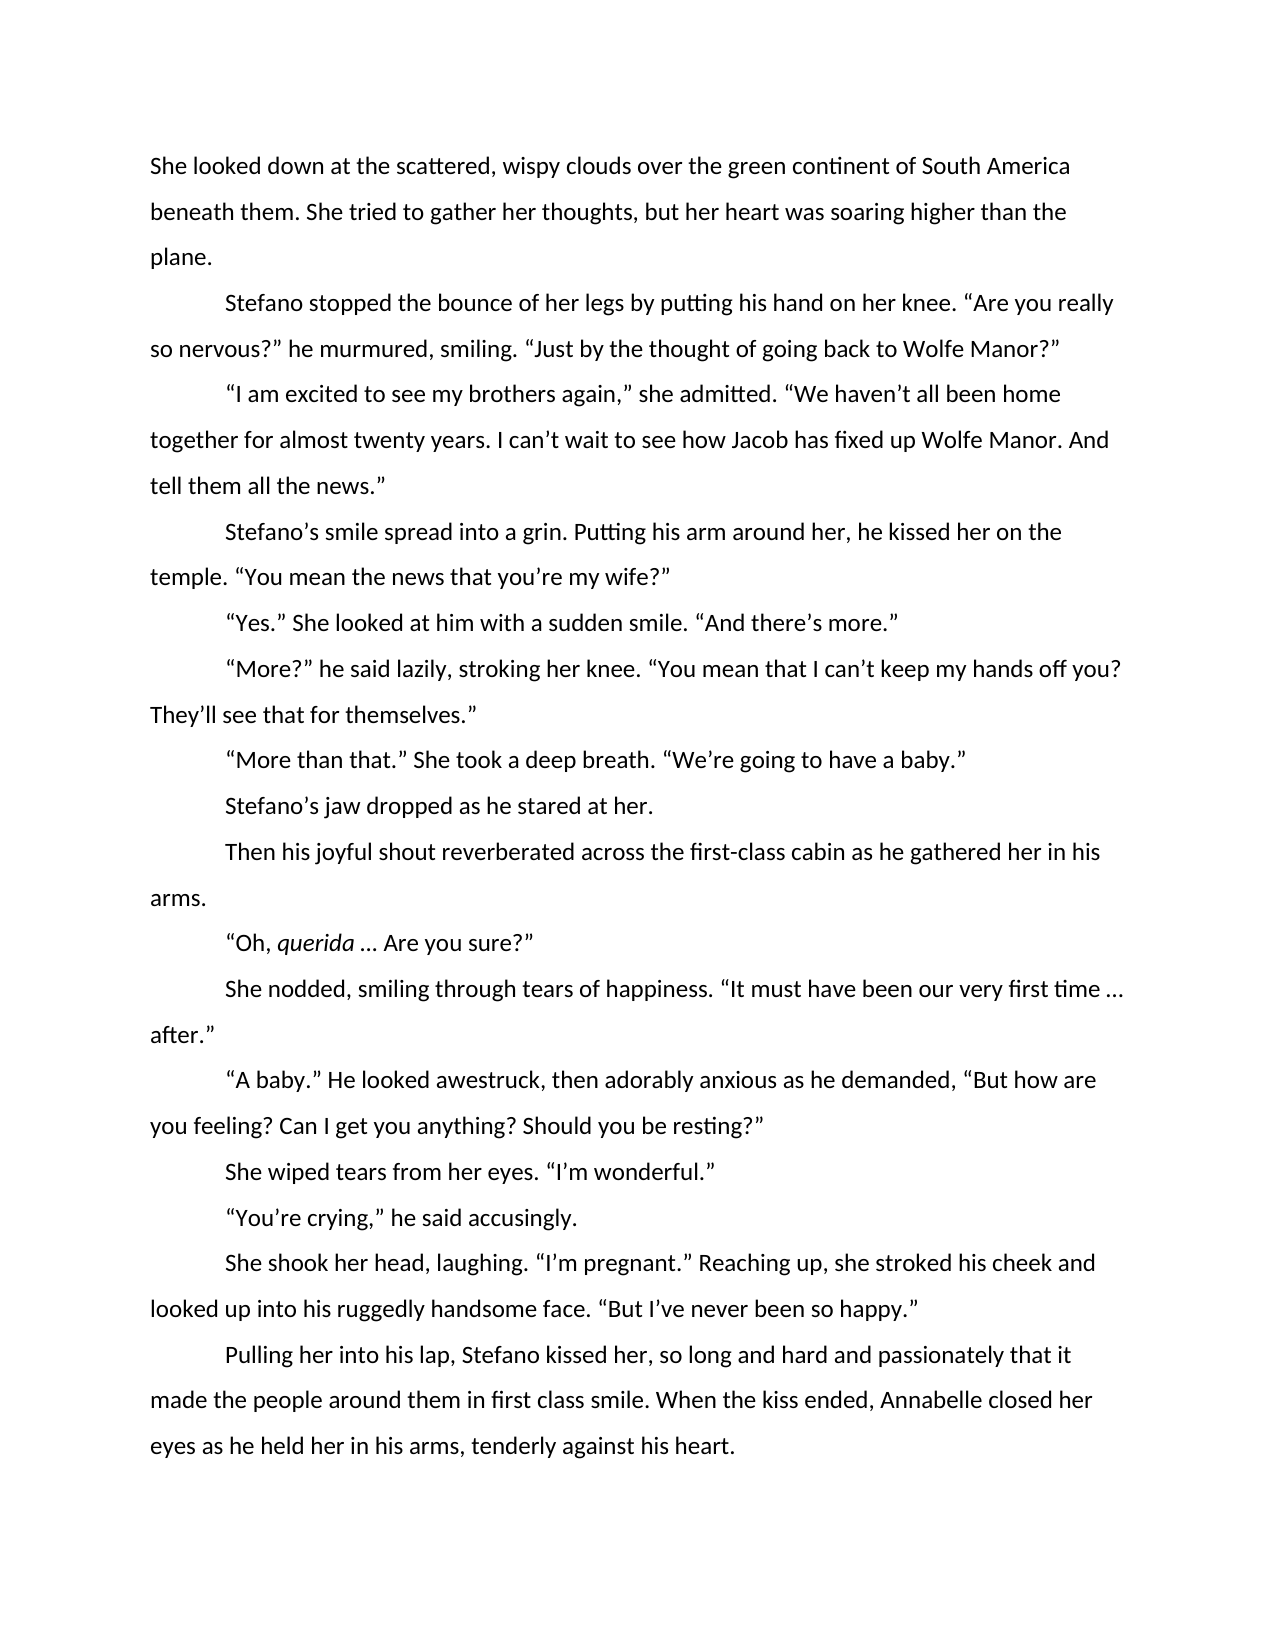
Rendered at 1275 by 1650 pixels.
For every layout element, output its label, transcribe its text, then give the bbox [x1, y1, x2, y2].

text “Yes.” She looked at him with a sudden smile. “And there’s more.” [150, 607, 1125, 638]
text Stefano stopped the bounce of her legs by putting his hand on her knee. “Are you really so nervous?” he murmured, smiling. “Just by the thought of going back to Wolfe Manor?” [150, 287, 1125, 363]
text Stefano’s jaw dropped as he stared at her. [150, 790, 1125, 821]
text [150, 150, 1125, 272]
text “A baby.” He looked awestruck, then adorably anxious as he demanded, “But how are you feeling? Can I get you anything? Should you be resting?” [150, 1064, 1125, 1141]
text Then his joyful shout reverberated across the first-class cabin as he gathered her in his arms. [150, 836, 1125, 912]
text Pulling her into his lap, Stefano kissed her, so long and hard and passionately that it made the people around them in first class smile. When the kiss ended, Annabelle closed her eyes as he held her in his arms, tenderly against his heart. [150, 1339, 1125, 1461]
text “More than that.” She took a deep breath. “We’re going to have a baby.” [150, 744, 1125, 775]
text “Oh, querida … Are you sure?” [150, 927, 1125, 958]
text She nodded, smiling through tears of happiness. “It must have been our very first time … after.” [150, 973, 1125, 1049]
text She wiped tears from her eyes. “I’m wonderful.” [150, 1156, 1125, 1187]
text “You’re crying,” he said accusingly. [150, 1202, 1125, 1232]
text Stefano’s smile spread into a grin. Putting his arm around her, he kissed her on the temple. “You mean the news that you’re my wife?” [150, 516, 1125, 592]
text “I am excited to see my brothers again,” she admitted. “We haven’t all been home together for almost twenty years. I can’t wait to see how Jacob has fixed up Wolfe Manor. And tell them all the news.” [150, 379, 1125, 501]
text She shook her head, laughing. “I’m pregnant.” Reaching up, she stroked his cheek and looked up into his ruggedly handsome face. “But I’ve never been so happy.” [150, 1247, 1125, 1324]
text “More?” he said lazily, stroking her knee. “You mean that I can’t keep my hands off you? They’ll see that for themselves.” [150, 653, 1125, 729]
